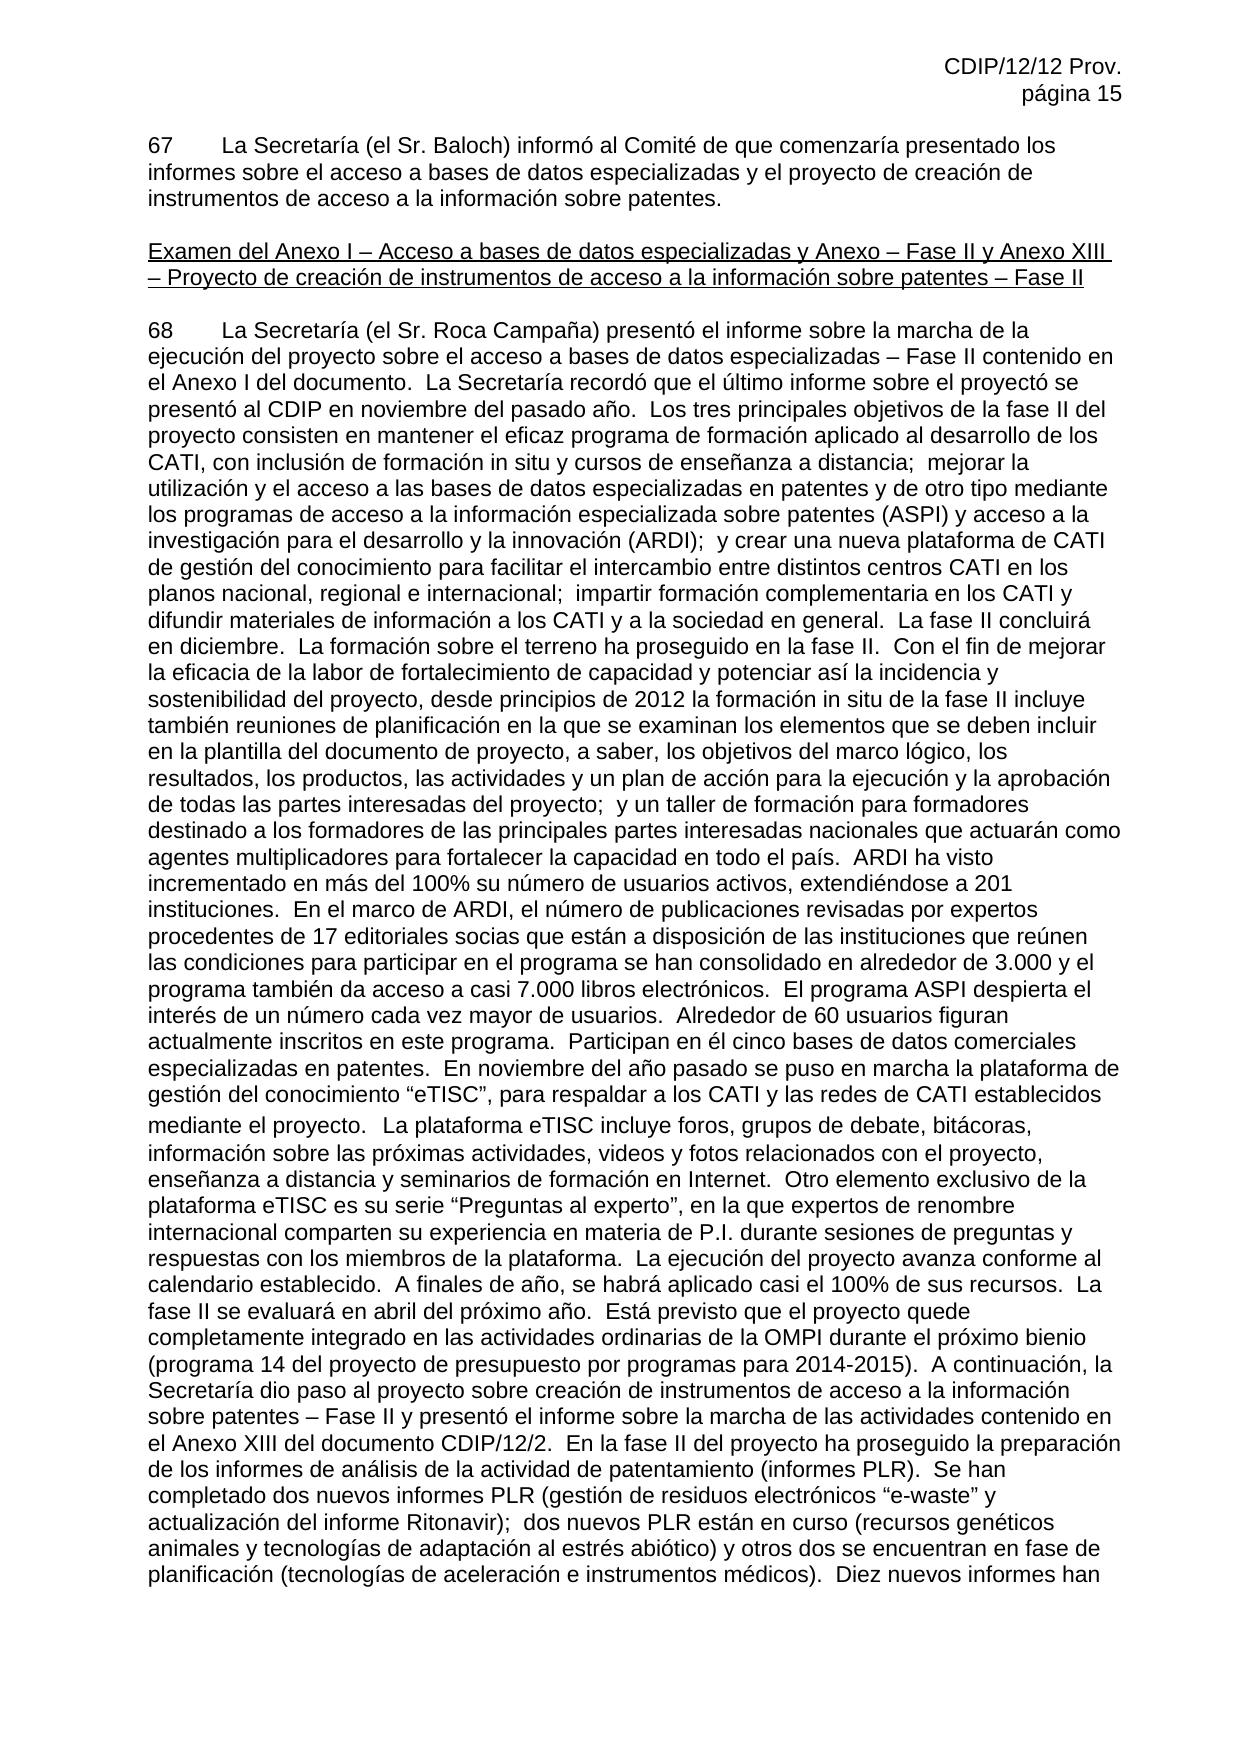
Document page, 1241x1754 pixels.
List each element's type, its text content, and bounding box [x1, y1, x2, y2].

text La Secretaría (el Sr. Baloch) informó al Comité de que comenzaría presentado los informes sobre el acceso a bases de datos especializadas y el proyecto de creación de instrumentos de acceso a la información sobre patentes. [148, 132, 1122, 211]
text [148, 317, 1122, 1588]
text Examen del Anexo I – Acceso a bases de datos especializadas y Anexo – Fase II y Anexo XIII – Proyecto de creación de instrumentos de acceso a la información sobre patentes – Fase II [148, 238, 1122, 290]
